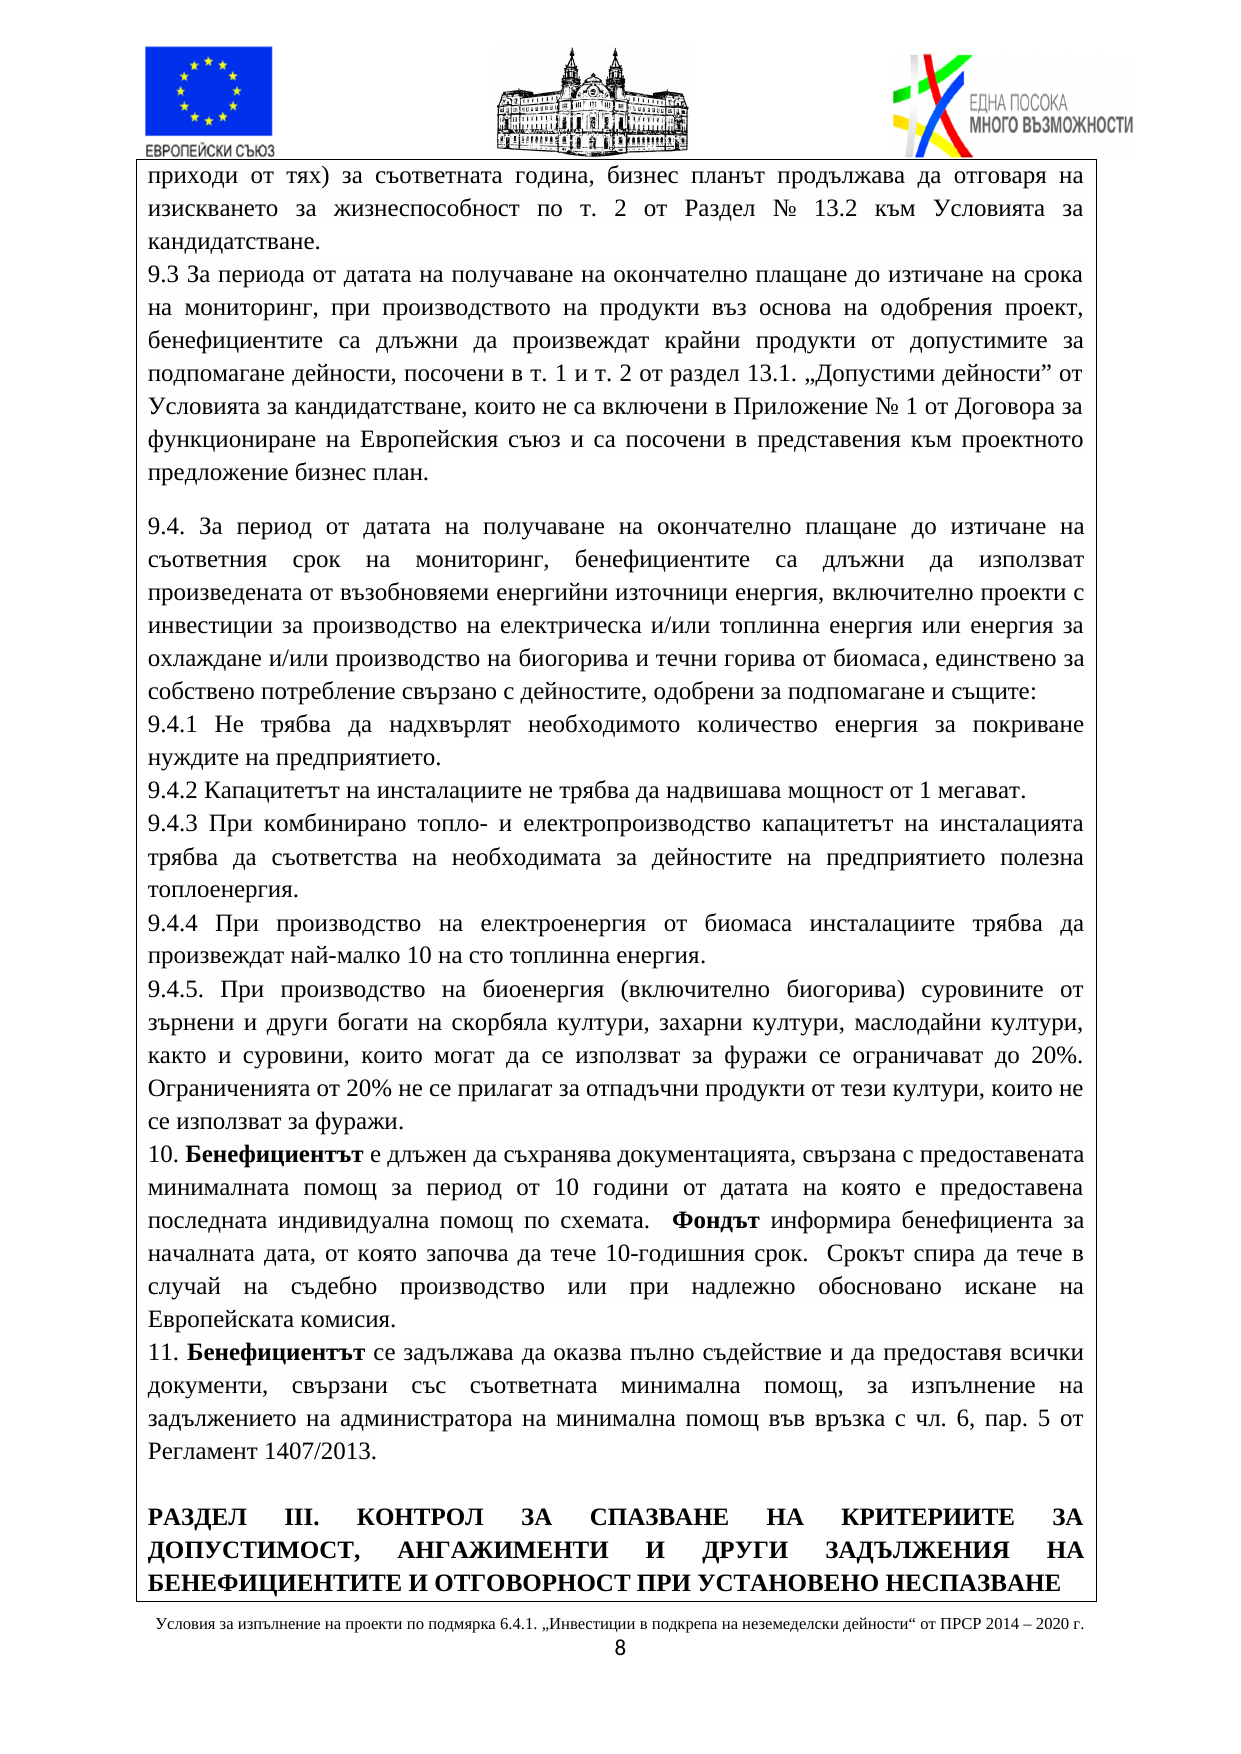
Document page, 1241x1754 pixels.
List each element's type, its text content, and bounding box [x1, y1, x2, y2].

picture [492, 44, 695, 159]
picture [886, 50, 1136, 160]
picture [145, 45, 275, 159]
